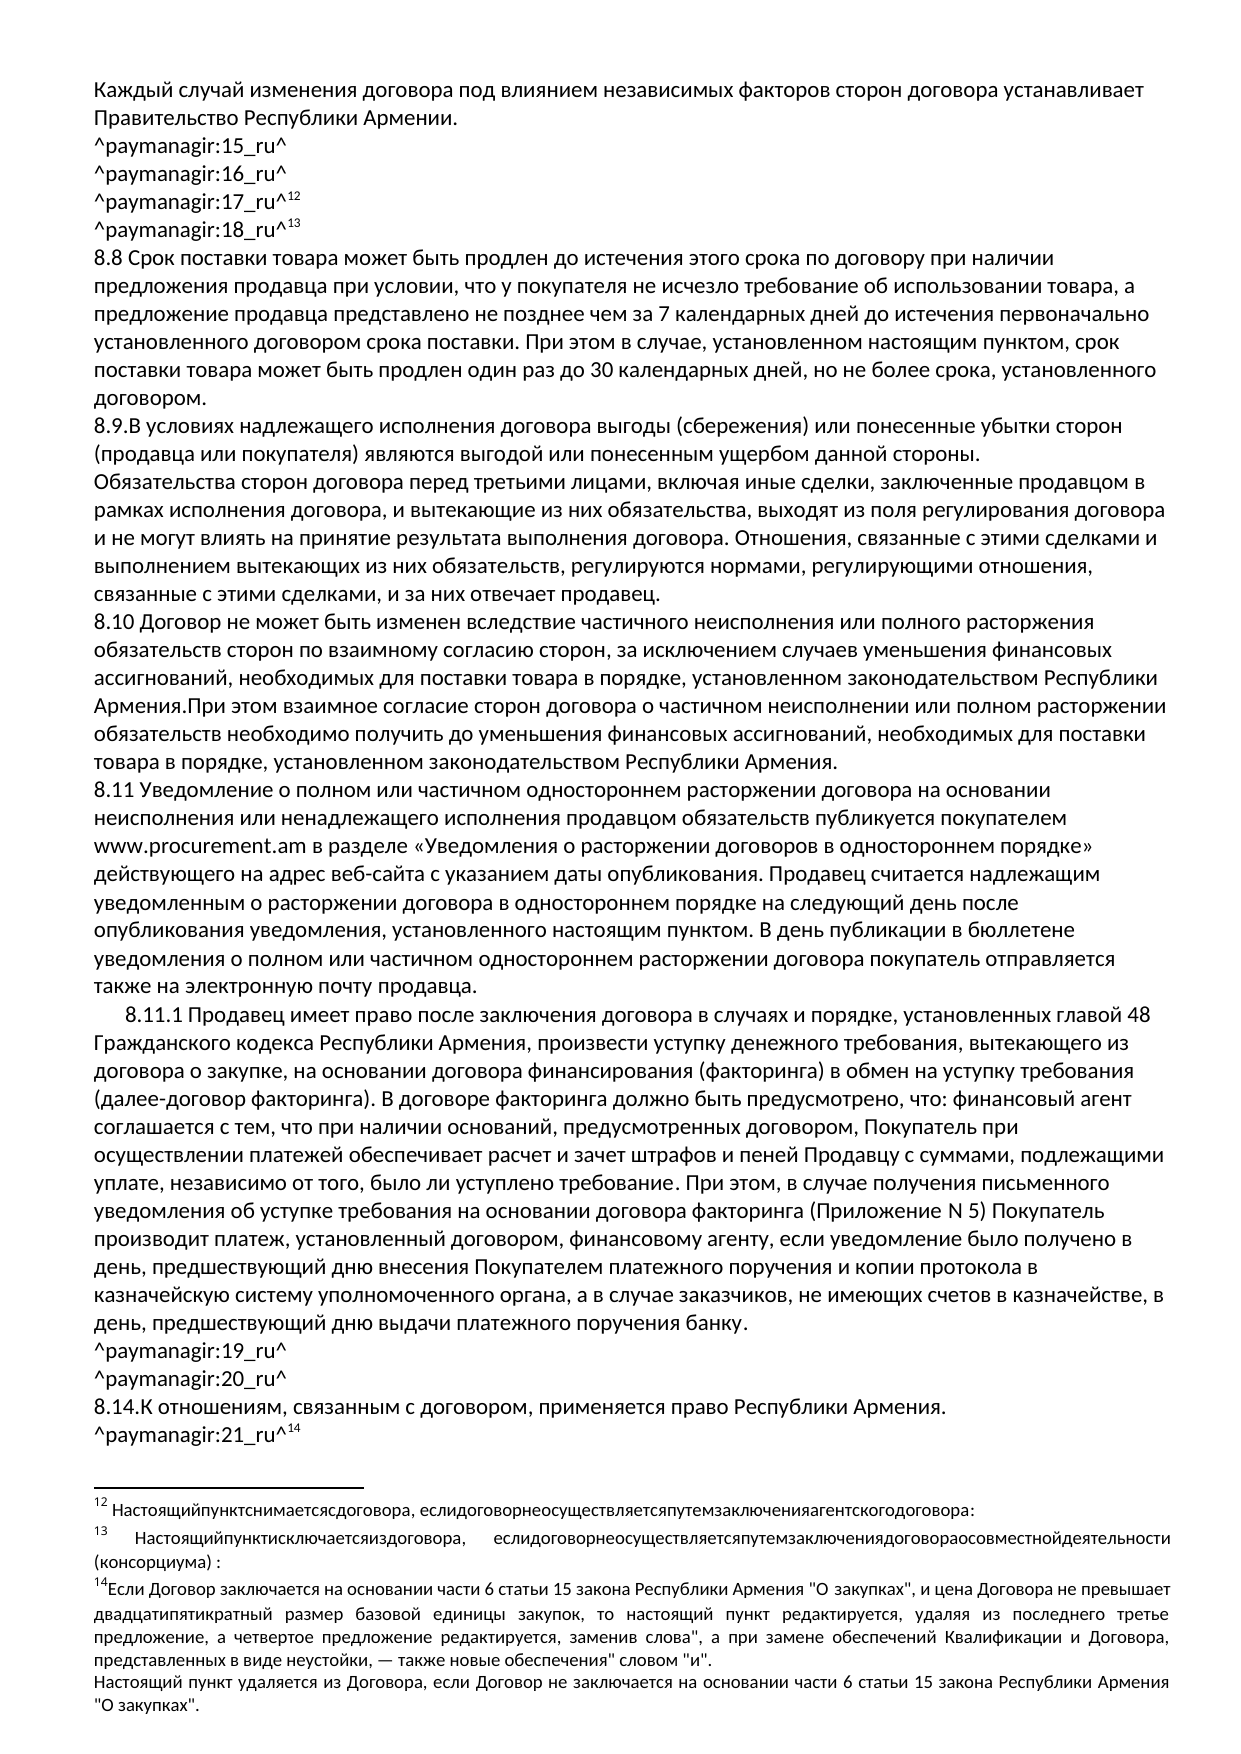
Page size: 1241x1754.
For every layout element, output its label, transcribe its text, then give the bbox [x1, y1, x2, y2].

text ^paymanagir:16_ru^ [94, 159, 1171, 187]
text 8.10 Договор не может быть изменен вследствие частичного неисполнения или полного расторжения обязательств сторон по взаимному согласию сторон, за исключением случаев уменьшения финансовых ассигнований, необходимых для поставки товара в порядке, установленном законодательством Республики Армения.При этом взаимное согласие сторон договора о частичном неисполнении или полном расторжении обязательств необходимо получить до уменьшения финансовых ассигнований, необходимых для поставки товара в порядке, установленном законодательством Республики Армения. [94, 607, 1171, 776]
text 8.8 Срок поставки товара может быть продлен до истечения этого срока по договору при наличии предложения продавца при условии, что у покупателя не исчезло требование об использовании товара, а предложение продавца представлено не позднее чем за 7 календарных дней до истечения первоначально установленного договором срока поставки. При этом в случае, установленном настоящим пунктом, срок поставки товара может быть продлен один раз до 30 календарных дней, но не более срока, установленного договором. [94, 243, 1171, 411]
text ^paymanagir:19_ru^ [94, 1336, 1171, 1364]
text 8.11 Уведомление о полном или частичном одностороннем расторжении договора на основании неисполнения или ненадлежащего исполнения продавцом обязательств публикуется покупателем www.procurement.am в разделе «Уведомления о расторжении договоров в одностороннем порядке» действующего на адрес веб-сайта с указанием даты опубликования. Продавец считается надлежащим уведомленным о расторжении договора в одностороннем порядке на следующий день после опубликования уведомления, установленного настоящим пунктом. В день публикации в бюллетене уведомления о полном или частичном одностороннем расторжении договора покупатель отправляется также на электронную почту продавца. [94, 776, 1171, 1000]
text ^paymanagir:21_ru^ [94, 1420, 1171, 1448]
text 8.14.К отношениям, связанным с договором, применяется право Республики Армения. [94, 1392, 1171, 1420]
text ^paymanagir:17_ru^ [94, 187, 1171, 215]
text 8.9.В условиях надлежащего исполнения договора выгоды (сбережения) или понесенные убытки сторон (продавца или покупателя) являются выгодой или понесенным ущербом данной стороны. [94, 411, 1171, 467]
text ^paymanagir:20_ru^ [94, 1364, 1171, 1392]
text Каждый случай изменения договора под влиянием независимых факторов сторон договора устанавливает Правительство Республики Армении. [94, 75, 1171, 131]
text ^paymanagir:18_ru^ [94, 215, 1171, 243]
text ^paymanagir:15_ru^ [94, 131, 1171, 159]
text 8.11.1 Продавец имеет право после заключения договора в случаях и порядке, установленных главой 48 Гражданского кодекса Республики Армения, произвести уступку денежного требования, вытекающего из договора о закупке, на основании договора финансирования (факторинга) в обмен на уступку требования (далее-договор факторинга). В договоре факторинга должно быть предусмотрено, что: финансовый агент соглашается с тем, что при наличии оснований, предусмотренных договором, Покупатель при осуществлении платежей обеспечивает расчет и зачет штрафов и пеней Продавцу с суммами, подлежащими уплате, независимо от того, было ли уступлено требование. При этом, в случае получения письменного уведомления об уступке требования на основании договора факторинга (Приложение N 5) Покупатель производит платеж, установленный договором, финансовому агенту, если уведомление было получено в день, предшествующий дню внесения Покупателем платежного поручения и копии протокола в казначейскую систему уполномоченного органа, а в случае заказчиков, не имеющих счетов в казначействе, в день, предшествующий дню выдачи платежного поручения банку. [94, 1000, 1171, 1336]
text Обязательства сторон договора перед третьими лицами, включая иные сделки, заключенные продавцом в рамках исполнения договора, и вытекающие из них обязательства, выходят из поля регулирования договора и не могут влиять на принятие результата выполнения договора. Отношения, связанные с этими сделками и выполнением вытекающих из них обязательств, регулируются нормами, регулирующими отношения, связанные с этими сделками, и за них отвечает продавец. [94, 467, 1171, 607]
